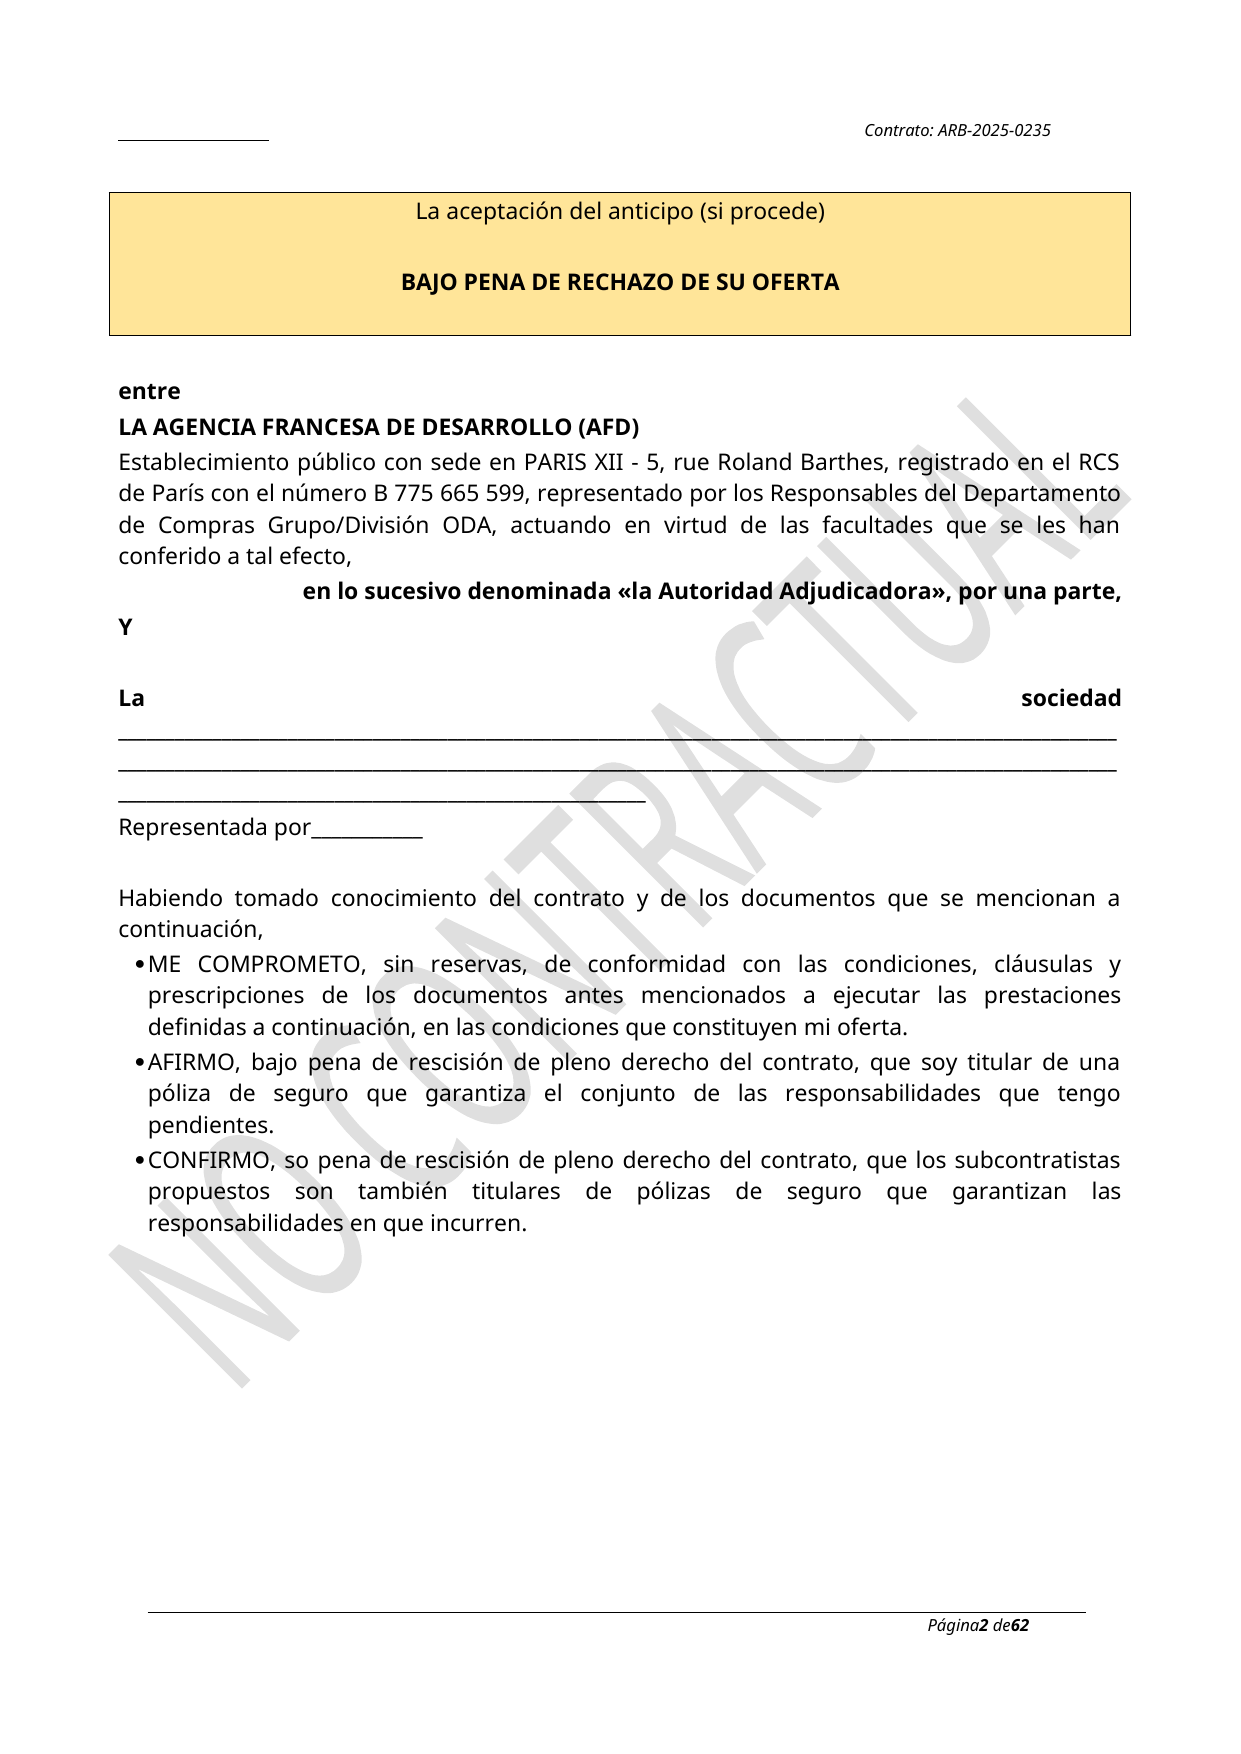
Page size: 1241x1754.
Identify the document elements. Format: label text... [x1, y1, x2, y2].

list ME COMPROMETO, sin reservas, de conformidad con las condiciones, cláusulas y prescripciones de los documentos antes mencionados a ejecutar las prestaciones definidas a continuación, en las condiciones que constituyen mi oferta. [136, 948, 1122, 1042]
list CONFIRMO, so pena de rescisión de pleno derecho del contrato, que los subcontratistas propuestos son también titulares de pólizas de seguro que garantizan las responsabilidades en que incurren. [136, 1144, 1122, 1238]
text Establecimiento público con sede en PARIS XII - 5, rue Roland Barthes, registrado en el RCS de París con el número B 775 665 599, representado por los Responsables del Departamento de Compras Grupo/División ODA, actuando en virtud de las facultades que se les han conferido a tal efecto, [118, 446, 1122, 571]
text BAJO PENA DE RECHAZO DE SU OFERTA [110, 263, 1130, 297]
text Representada por___________ [118, 811, 1122, 842]
text entre [118, 375, 1122, 407]
list AFIRMO, bajo pena de rescisión de pleno derecho del contrato, que soy titular de una póliza de seguro que garantiza el conjunto de las responsabilidades que tengo pendientes. [136, 1046, 1122, 1140]
text La sociedad ____________________________________________________________________________________________________________________________________________________________________________________________________________________________________________________________________________ [118, 682, 1122, 807]
text LA AGENCIA FRANCESA DE DESARROLLO (AFD) [118, 411, 1122, 442]
text Y [118, 611, 1122, 642]
text en lo sucesivo denominada «la Autoridad Adjudicadora», por una parte, [118, 575, 1122, 607]
text Habiendo tomado conocimiento del contrato y de los documentos que se mencionan a continuación, [118, 882, 1122, 944]
text La aceptación del anticipo (si procede) [110, 193, 1130, 226]
